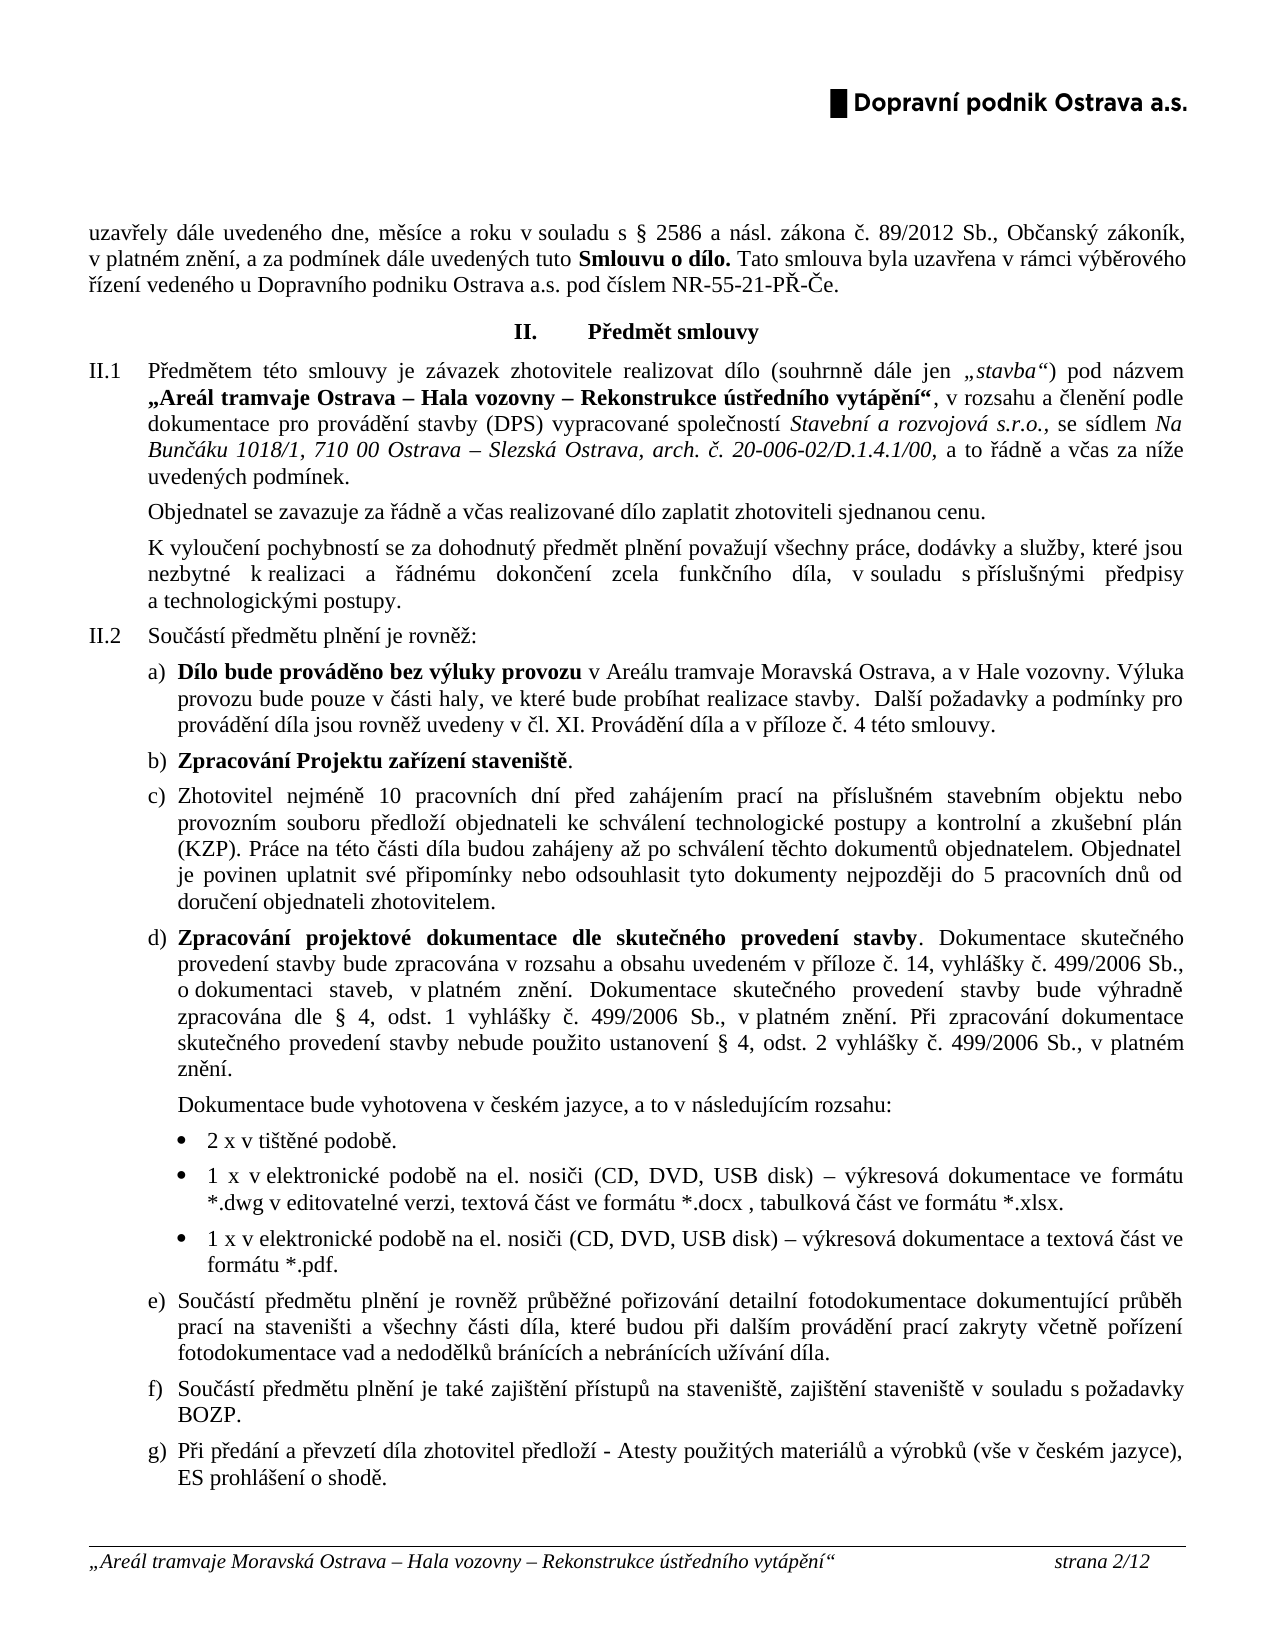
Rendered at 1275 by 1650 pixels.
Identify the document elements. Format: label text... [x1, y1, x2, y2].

text Dokumentace bude vyhotovena v českém jazyce, a to v následujícím rozsahu: [177, 1091, 1184, 1117]
list Při předání a převzetí díla zhotovitel předloží - Atesty použitých materiálů a výrobků (vše v českém jazyce), ES prohlášení o shodě. [148, 1437, 1184, 1490]
subtitle Předmět smlouvy [89, 318, 1184, 345]
list Předmětem této smlouvy je závazek zhotovitele realizovat dílo (souhrnně dále jen „stavba“) pod názvem „Areál tramvaje Ostrava – Hala vozovny – Rekonstrukce ústředního vytápění“, v rozsahu a členění podle dokumentace pro provádění stavby (DPS) vypracované společností Stavební a rozvojová s.r.o., se sídlem Na Bunčáku 1018/1, 710 00 Ostrava – Slezská Ostrava, arch. č. 20-006-02/D.1.4.1/00, a to řádně a včas za níže uvedených podmínek. [89, 357, 1184, 489]
list Zhotovitel nejméně 10 pracovních dní před zahájením prací na příslušném stavebním objektu nebo provozním souboru předloží objednateli ke schválení technologické postupy a kontrolní a zkušební plán (KZP). Práce na této části díla budou zahájeny až po schválení těchto dokumentů objednatelem. Objednatel je povinen uplatnit své připomínky nebo odsouhlasit tyto dokumenty nejpozději do 5 pracovních dnů od doručení objednateli zhotovitelem. [148, 782, 1184, 914]
picture [830, 89, 1187, 118]
list 2 x v tištěné podobě. [177, 1127, 1184, 1153]
list Součástí předmětu plnění je rovněž: [89, 623, 1184, 649]
list 1 x v elektronické podobě na el. nosiči (CD, DVD, USB disk) – výkresová dokumentace a textová část ve formátu *.pdf. [177, 1225, 1184, 1277]
list 1 x v elektronické podobě na el. nosiči (CD, DVD, USB disk) – výkresová dokumentace ve formátu *.dwg v editovatelné verzi, textová část ve formátu *.docx , tabulková část ve formátu *.xlsx. [177, 1163, 1184, 1215]
list K vyloučení pochybností se za dohodnutý předmět plnění považují všechny práce, dodávky a služby, které jsou nezbytné k realizaci a řádnému dokončení zcela funkčního díla, v souladu s příslušnými předpisy a technologickými postupy. [148, 534, 1184, 613]
list Zpracování projektové dokumentace dle skutečného provedení stavby. Dokumentace skutečného provedení stavby bude zpracována v rozsahu a obsahu uvedeném v příloze č. 14, vyhlášky č. 499/2006 Sb., o dokumentaci staveb, v platném znění. Dokumentace skutečného provedení stavby bude výhradně zpracována dle § 4, odst. 1 vyhlášky č. 499/2006 Sb., v platném znění. Při zpracování dokumentace skutečného provedení stavby nebude použito ustanovení § 4, odst. 2 vyhlášky č. 499/2006 Sb., v platném znění. [148, 924, 1184, 1082]
list Zpracování Projektu zařízení staveniště. [148, 747, 1184, 773]
list Součástí předmětu plnění je také zajištění přístupů na staveniště, zajištění staveniště v souladu s požadavky BOZP. [148, 1375, 1184, 1428]
list Objednatel se zavazuje za řádně a včas realizované dílo zaplatit zhotoviteli sjednanou cenu. [148, 498, 1184, 525]
list Součástí předmětu plnění je rovněž průběžné pořizování detailní fotodokumentace dokumentující průběh prací na staveništi a všechny části díla, které budou při dalším provádění prací zakryty včetně pořízení fotodokumentace vad a nedodělků bránících a nebránících užívání díla. [148, 1287, 1184, 1366]
list Dílo bude prováděno bez výluky provozu v Areálu tramvaje Moravská Ostrava, a v Hale vozovny. Výluka provozu bude pouze v části haly, ve které bude probíhat realizace stavby. Další požadavky a podmínky pro provádění díla jsou rovněž uvedeny v čl. XI. Provádění díla a v příloze č. 4 této smlouvy. [148, 658, 1184, 737]
text uzavřely dále uvedeného dne, měsíce a roku v souladu s § 2586 a násl. zákona č. 89/2012 Sb., Občanský zákoník, v platném znění, a za podmínek dále uvedených tuto Smlouvu o dílo. Tato smlouva byla uzavřena v rámci výběrového řízení vedeného u Dopravního podniku Ostrava a.s. pod číslem NR-55-21-PŘ-Če. [89, 218, 1186, 298]
